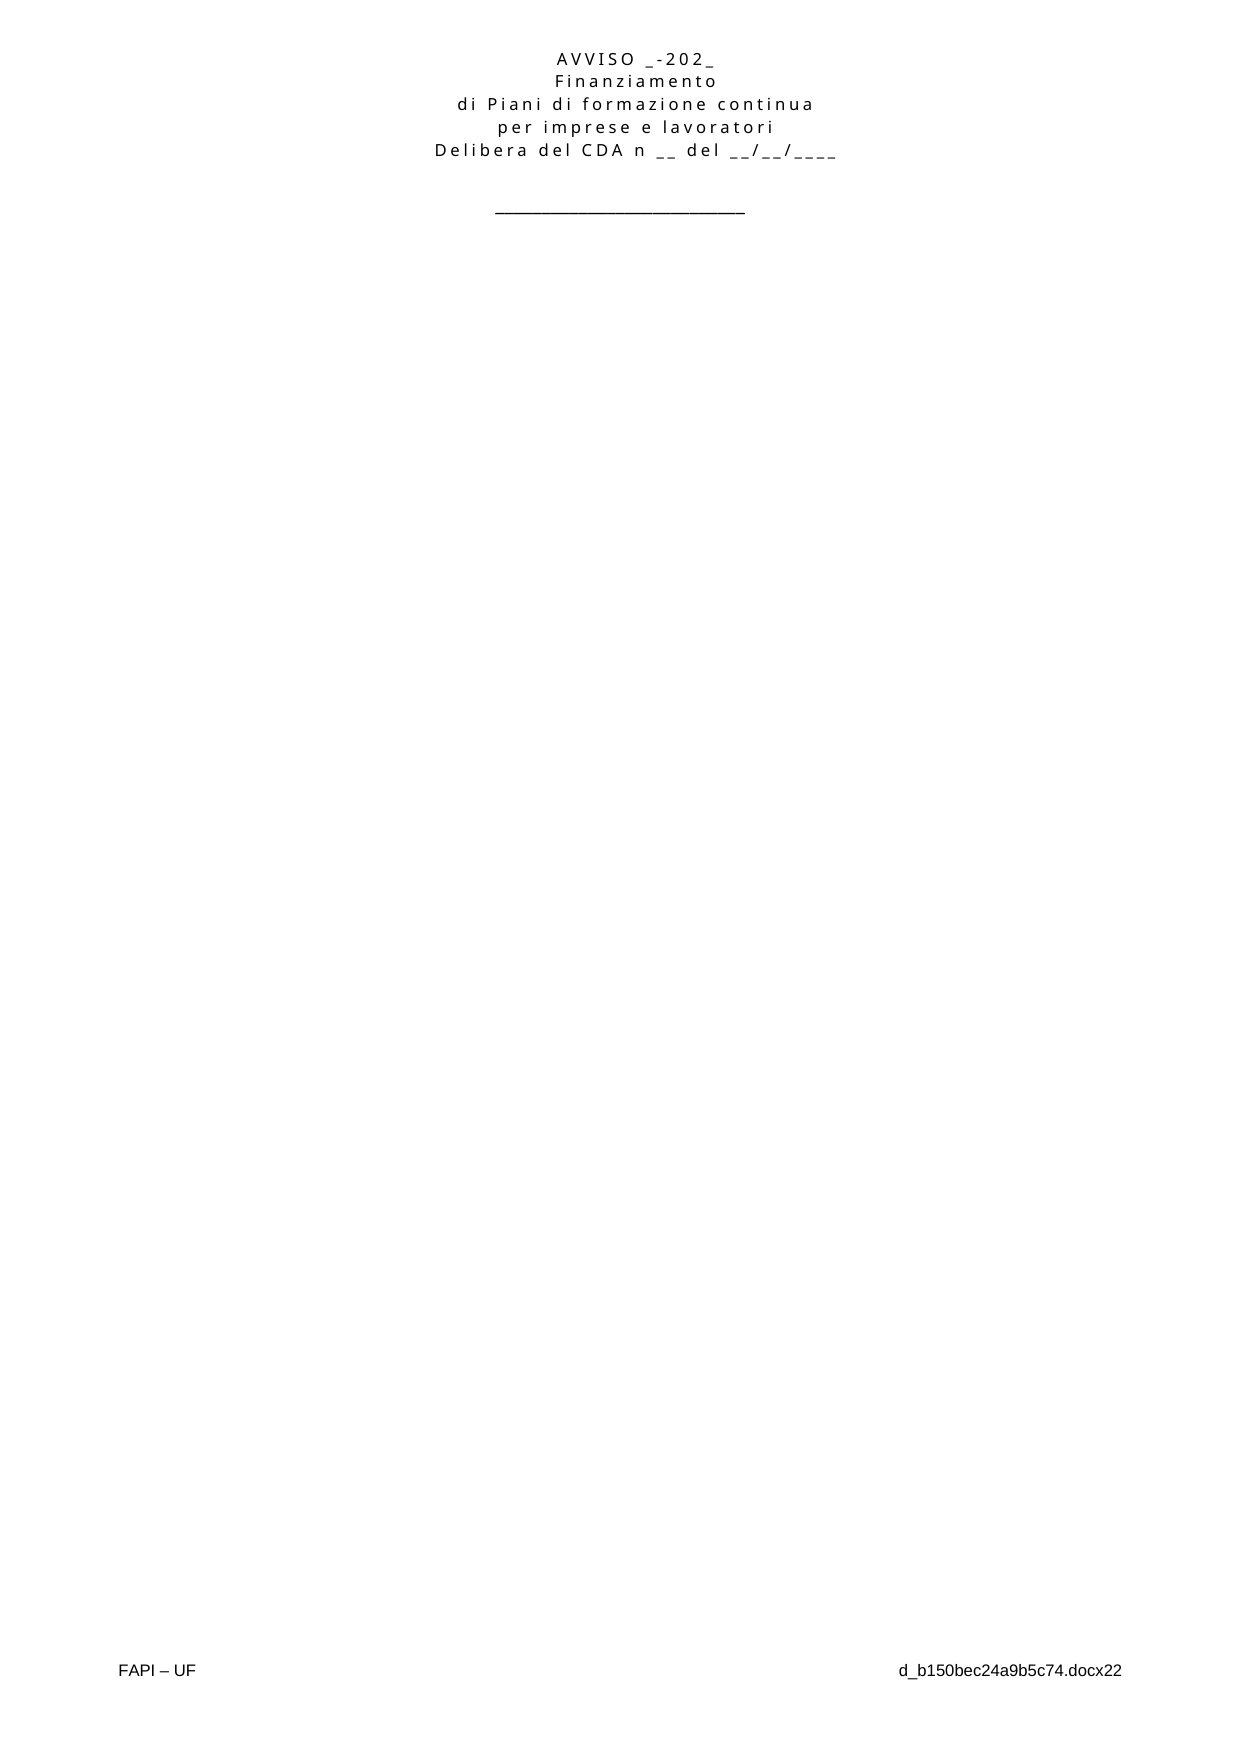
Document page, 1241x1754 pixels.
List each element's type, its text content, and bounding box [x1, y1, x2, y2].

text ___________________________ [118, 189, 1122, 218]
